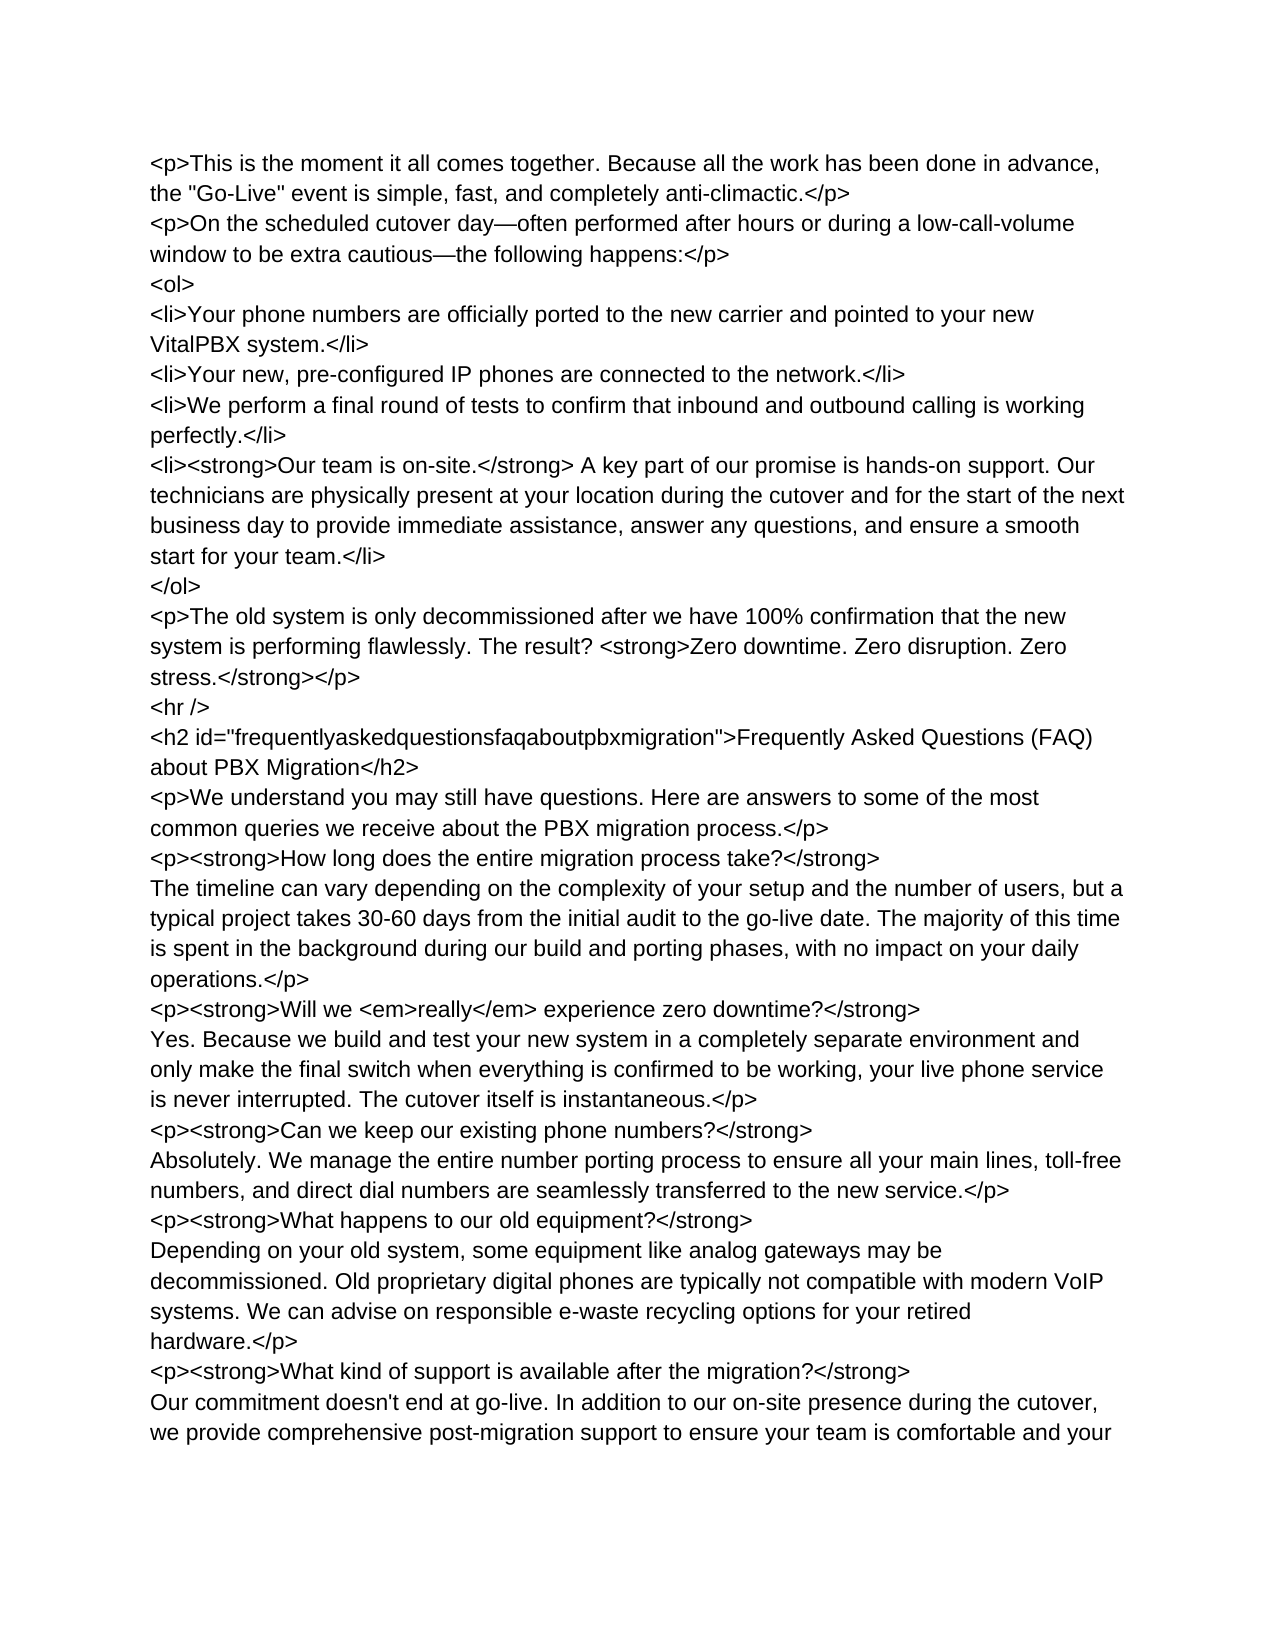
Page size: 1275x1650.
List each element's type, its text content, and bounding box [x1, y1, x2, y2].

text <hr /> [150, 694, 1125, 720]
text Depending on your old system, some equipment like analog gateways may be decommissioned. Old proprietary digital phones are typically not compatible with modern VoIP systems. We can advise on responsible e-waste recycling options for your retired hardware.</p> [150, 1237, 1125, 1354]
text <h2 id="frequentlyaskedquestionsfaqaboutpbxmigration">Frequently Asked Questions (FAQ) about PBX Migration</h2> [150, 724, 1125, 781]
text <p><strong>What happens to our old equipment?</strong> [150, 1207, 1125, 1234]
text <li>We perform a final round of tests to confirm that inbound and outbound calling is working perfectly.</li> [150, 392, 1125, 448]
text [150, 1388, 1125, 1445]
text Yes. Because we build and test your new system in a completely separate environment and only make the final switch when everything is confirmed to be working, your live phone service is never interrupted. The cutover itself is instantaneous.</p> [150, 1026, 1125, 1113]
text <p><strong>How long does the entire migration process take?</strong> [150, 845, 1125, 871]
text <li><strong>Our team is on-site.</strong> A key part of our promise is hands-on support. Our technicians are physically present at your location during the cutover and for the start of the next business day to provide immediate assistance, answer any questions, and ensure a smooth start for your team.</li> [150, 452, 1125, 569]
text <ol> [150, 271, 1125, 297]
text <li>Your phone numbers are officially ported to the new carrier and pointed to your new VitalPBX system.</li> [150, 301, 1125, 358]
text The timeline can vary depending on the complexity of your setup and the number of users, but a typical project takes 30-60 days from the initial audit to the go-live date. The majority of this time is spent in the background during our build and porting phases, with no impact on your daily operations.</p> [150, 875, 1125, 992]
text <p><strong>What kind of support is available after the migration?</strong> [150, 1358, 1125, 1385]
text </ol> [150, 573, 1125, 599]
text <li>Your new, pre-configured IP phones are connected to the network.</li> [150, 361, 1125, 388]
text <p>The old system is only decommissioned after we have 100% confirmation that the new system is performing flawlessly. The result? <strong>Zero downtime. Zero disruption. Zero stress.</strong></p> [150, 603, 1125, 690]
text <p><strong>Will we <em>really</em> experience zero downtime?</strong> [150, 996, 1125, 1022]
text <p>This is the moment it all comes together. Because all the work has been done in advance, the "Go-Live" event is simple, fast, and completely anti-climactic.</p> [150, 150, 1125, 207]
text <p>On the scheduled cutover day—often performed after hours or during a low-call-volume window to be extra cautious—the following happens:</p> [150, 210, 1125, 267]
text Absolutely. We manage the entire number porting process to ensure all your main lines, toll-free numbers, and direct dial numbers are seamlessly transferred to the new service.</p> [150, 1147, 1125, 1203]
text <p>We understand you may still have questions. Here are answers to some of the most common queries we receive about the PBX migration process.</p> [150, 784, 1125, 841]
text <p><strong>Can we keep our existing phone numbers?</strong> [150, 1117, 1125, 1143]
